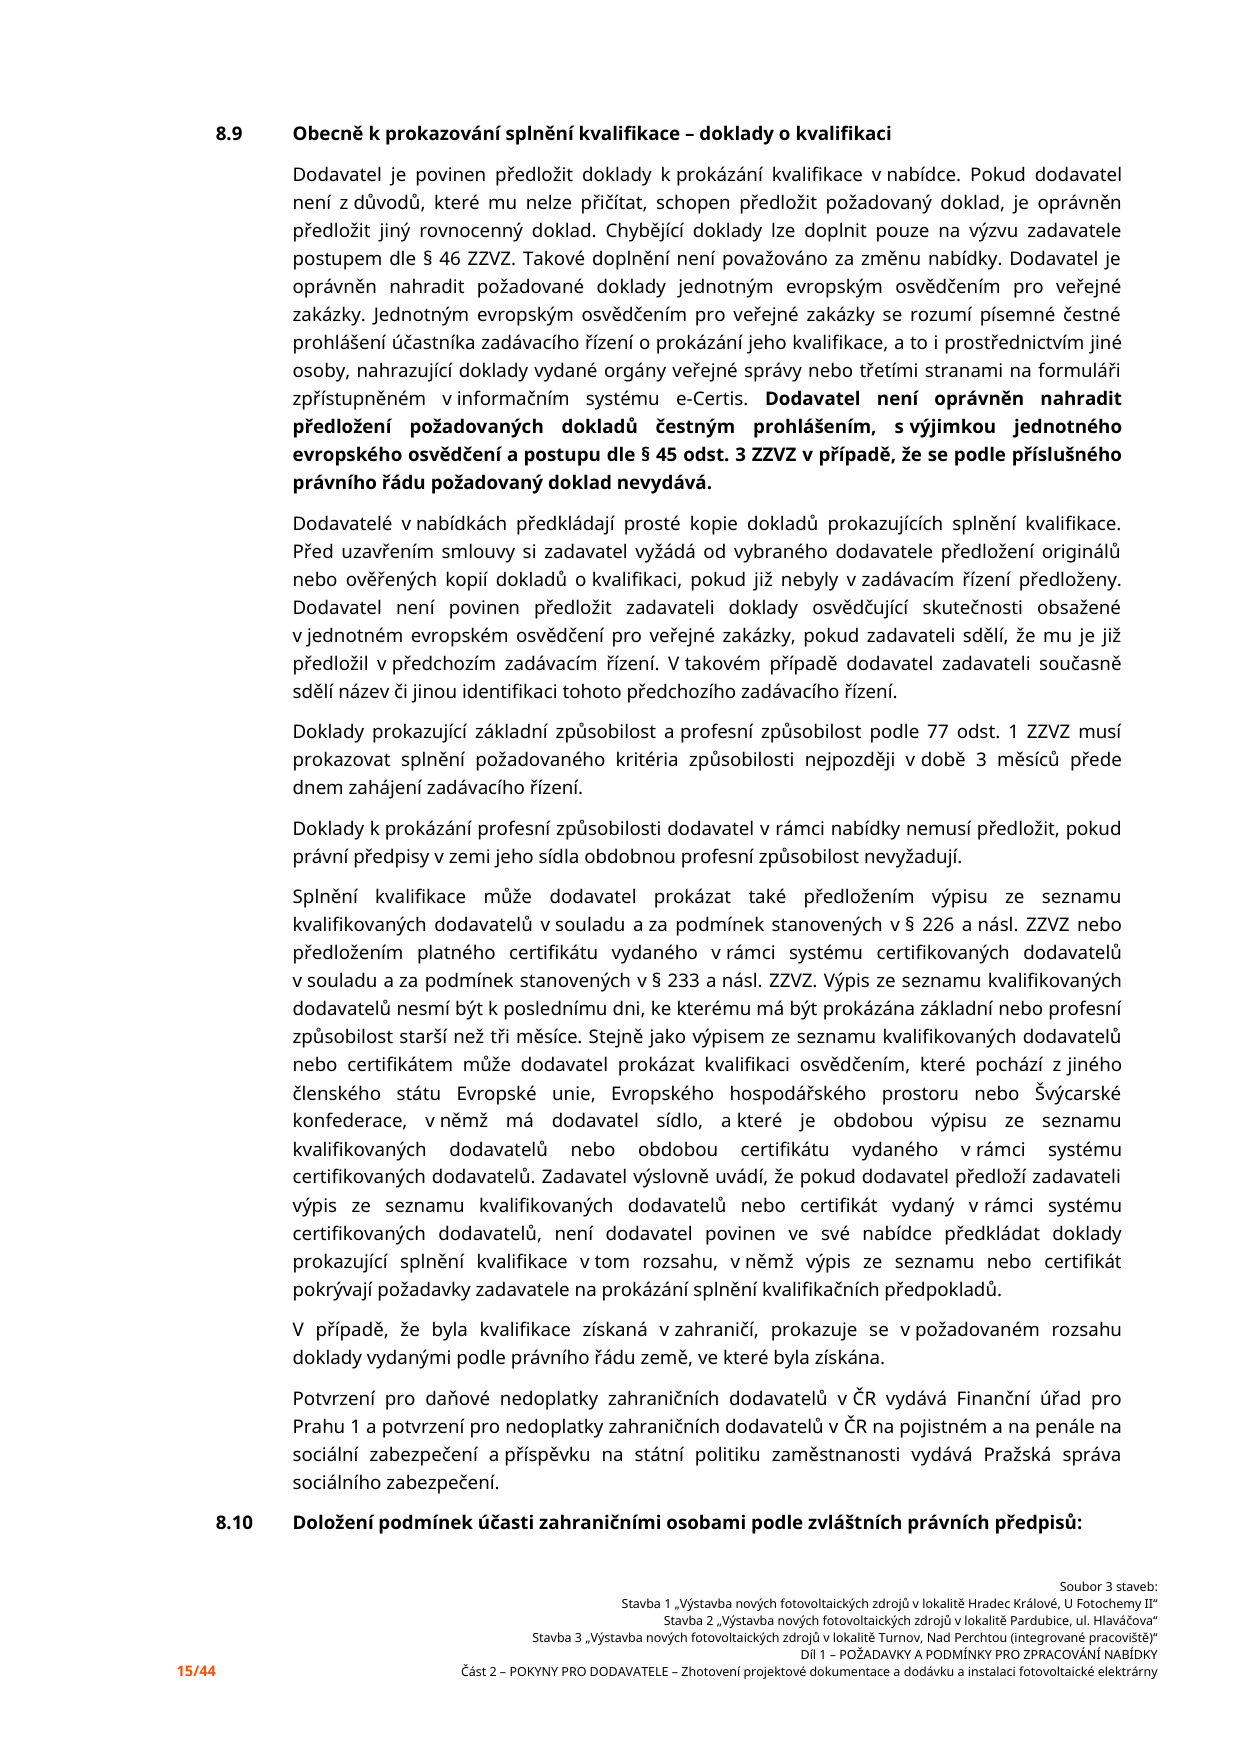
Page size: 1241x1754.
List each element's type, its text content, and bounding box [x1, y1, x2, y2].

text Dodavatelé v nabídkách předkládají prosté kopie dokladů prokazujících splnění kvalifikace. Před uzavřením smlouvy si zadavatel vyžádá od vybraného dodavatele předložení originálů nebo ověřených kopií dokladů o kvalifikaci, pokud již nebyly v zadávacím řízení předloženy. Dodavatel není povinen předložit zadavateli doklady osvědčující skutečnosti obsažené v jednotném evropském osvědčení pro veřejné zakázky, pokud zadavateli sdělí, že mu je již předložil v předchozím zadávacím řízení. V takovém případě dodavatel zadavateli současně sdělí název či jinou identifikaci tohoto předchozího zadávacího řízení. [292, 510, 1122, 703]
text Doklady k prokázání profesní způsobilosti dodavatel v rámci nabídky nemusí předložit, pokud právní předpisy v zemi jeho sídla obdobnou profesní způsobilost nevyžadují. [292, 815, 1122, 869]
text Obecně k prokazování splnění kvalifikace – doklady o kvalifikaci [216, 121, 1122, 146]
text Doklady prokazující základní způsobilost a profesní způsobilost podle 77 odst. 1 ZZVZ musí prokazovat splnění požadovaného kritéria způsobilosti nejpozději v době 3 měsíců přede dnem zahájení zadávacího řízení. [292, 718, 1122, 800]
text V případě, že byla kvalifikace získaná v zahraničí, prokazuje se v požadovaném rozsahu doklady vydanými podle právního řádu země, ve které byla získána. [292, 1316, 1122, 1370]
text Splnění kvalifikace může dodavatel prokázat také předložením výpisu ze seznamu kvalifikovaných dodavatelů v souladu a za podmínek stanovených v § 226 a násl. ZZVZ nebo předložením platného certifikátu vydaného v rámci systému certifikovaných dodavatelů v souladu a za podmínek stanovených v § 233 a násl. ZZVZ. Výpis ze seznamu kvalifikovaných dodavatelů nesmí být k poslednímu dni, ke kterému má být prokázána základní nebo profesní způsobilost starší než tři měsíce. Stejně jako výpisem ze seznamu kvalifikovaných dodavatelů nebo certifikátem může dodavatel prokázat kvalifikaci osvědčením, které pochází z jiného členského státu Evropské unie, Evropského hospodářského prostoru nebo Švýcarské konfederace, v němž má dodavatel sídlo, a které je obdobou výpisu ze seznamu kvalifikovaných dodavatelů nebo obdobou certifikátu vydaného v rámci systému certifikovaných dodavatelů. Zadavatel výslovně uvádí, že pokud dodavatel předloží zadavateli výpis ze seznamu kvalifikovaných dodavatelů nebo certifikát vydaný v rámci systému certifikovaných dodavatelů, není dodavatel povinen ve své nabídce předkládat doklady prokazující splnění kvalifikace v tom rozsahu, v němž výpis ze seznamu nebo certifikát pokrývají požadavky zadavatele na prokázání splnění kvalifikačních předpokladů. [292, 884, 1122, 1301]
text Dodavatel je povinen předložit doklady k prokázání kvalifikace v nabídce. Pokud dodavatel není z důvodů, které mu nelze přičítat, schopen předložit požadovaný doklad, je oprávněn předložit jiný rovnocenný doklad. Chybějící doklady lze doplnit pouze na výzvu zadavatele postupem dle § 46 ZZVZ. Takové doplnění není považováno za změnu nabídky. Dodavatel je oprávněn nahradit požadované doklady jednotným evropským osvědčením pro veřejné zakázky. Jednotným evropským osvědčením pro veřejné zakázky se rozumí písemné čestné prohlášení účastníka zadávacího řízení o prokázání jeho kvalifikace, a to i prostřednictvím jiné osoby, nahrazující doklady vydané orgány veřejné správy nebo třetími stranami na formuláři zpřístupněném v informačním systému e-Certis. Dodavatel není oprávněn nahradit předložení požadovaných dokladů čestným prohlášením, s výjimkou jednotného evropského osvědčení a postupu dle § 45 odst. 3 ZZVZ v případě, že se podle příslušného právního řádu požadovaný doklad nevydává. [292, 161, 1122, 495]
text Doložení podmínek účasti zahraničními osobami podle zvláštních právních předpisů: [216, 1509, 1122, 1535]
text Potvrzení pro daňové nedoplatky zahraničních dodavatelů v ČR vydává Finanční úřad pro Prahu 1 a potvrzení pro nedoplatky zahraničních dodavatelů v ČR na pojistném a na penále na sociální zabezpečení a příspěvku na státní politiku zaměstnanosti vydává Pražská správa sociálního zabezpečení. [292, 1385, 1122, 1494]
